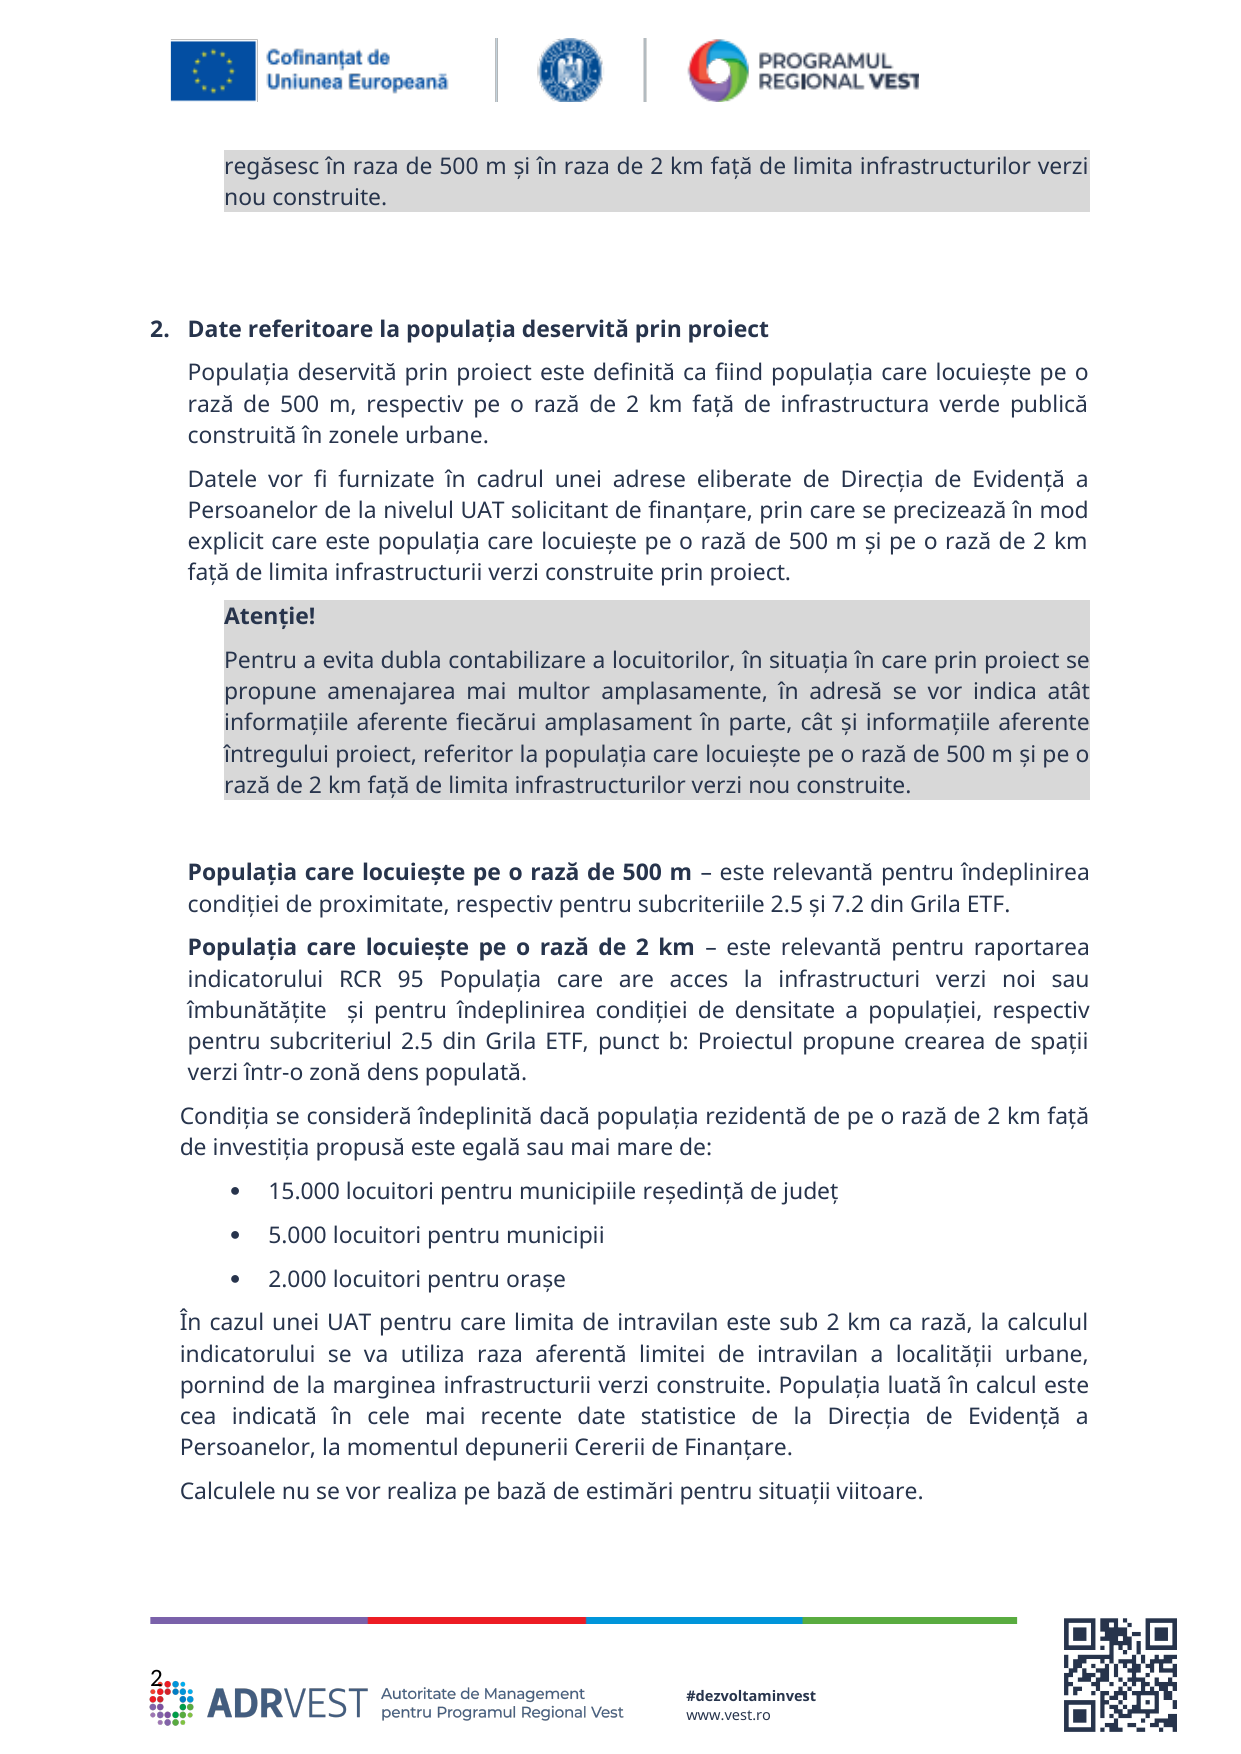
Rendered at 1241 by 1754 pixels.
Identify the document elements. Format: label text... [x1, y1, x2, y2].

picture [140, 1678, 629, 1729]
list 5.000 locuitori pentru municipii [231, 1219, 1090, 1250]
picture [1055, 1609, 1186, 1741]
text În cazul unei UAT pentru care limita de intravilan este sub 2 km ca rază, la calculul indicatorului se va utiliza raza aferentă limitei de intravilan a localității urbane, pornind de la marginea infrastructurii verzi construite. Populația luată în calcul este cea indicată în cele mai recente date statistice de la Direcția de Evidență a Persoanelor, la momentul depunerii Cererii de Finanțare. [179, 1306, 1090, 1462]
list 15.000 locuitori pentru municipiile reședință de județ [231, 1175, 1090, 1206]
list 2.000 locuitori pentru orașe [231, 1262, 1090, 1294]
list Datele vor fi furnizate în cadrul unei adrese eliberate de Direcția de Evidență a Persoanelor de la nivelul UAT solicitant de finanțare, prin care se precizează în mod explicit care este populația care locuiește pe o rază de 500 m și pe o rază de 2 km față de limita infrastructurii verzi construite prin proiect. [187, 462, 1090, 587]
text Atenție! [224, 600, 1090, 631]
text Pentru a evita dubla contabilizare a locuitorilor, în situația în care prin proiect se propune amenajarea mai multor amplasamente, în adresă se vor indica atât informațiile aferente fiecărui amplasament în parte, cât și informațiile aferente întregului proiect, referitor la populația care locuiește pe o rază de 500 m și pe o rază de 2 km față de limita infrastructurilor verzi nou construite. [224, 644, 1090, 800]
list Populația deservită prin proiect este definită ca fiind populația care locuiește pe o rază de 500 m, respectiv pe o rază de 2 km față de infrastructura verde publică construită în zonele urbane. [187, 356, 1090, 450]
text Calculele nu se vor realiza pe bază de estimări pentru situații viitoare. [179, 1475, 1090, 1506]
list Populația care locuiește pe o rază de 500 m – este relevantă pentru îndeplinirea condiției de proximitate, respectiv pentru subcriteriile 2.5 și 7.2 din Grila ETF. [187, 856, 1090, 919]
list Condiția se consideră îndeplinită dacă populația rezidentă de pe o rază de 2 km față de investiția propusă este egală sau mai mare de: [179, 1100, 1090, 1162]
list Populația care locuiește pe o rază de 2 km – este relevantă pentru raportarea indicatorului RCR 95 Populația care are acces la infrastructuri verzi noi sau îmbunătățite și pentru îndeplinirea condiției de densitate a populației, respectiv pentru subcriteriul 2.5 din Grila ETF, punct b: Proiectul propune crearea de spații verzi într-o zonă dens populată. [187, 931, 1090, 1087]
list Date referitoare la populația deservită prin proiect [150, 312, 1090, 344]
